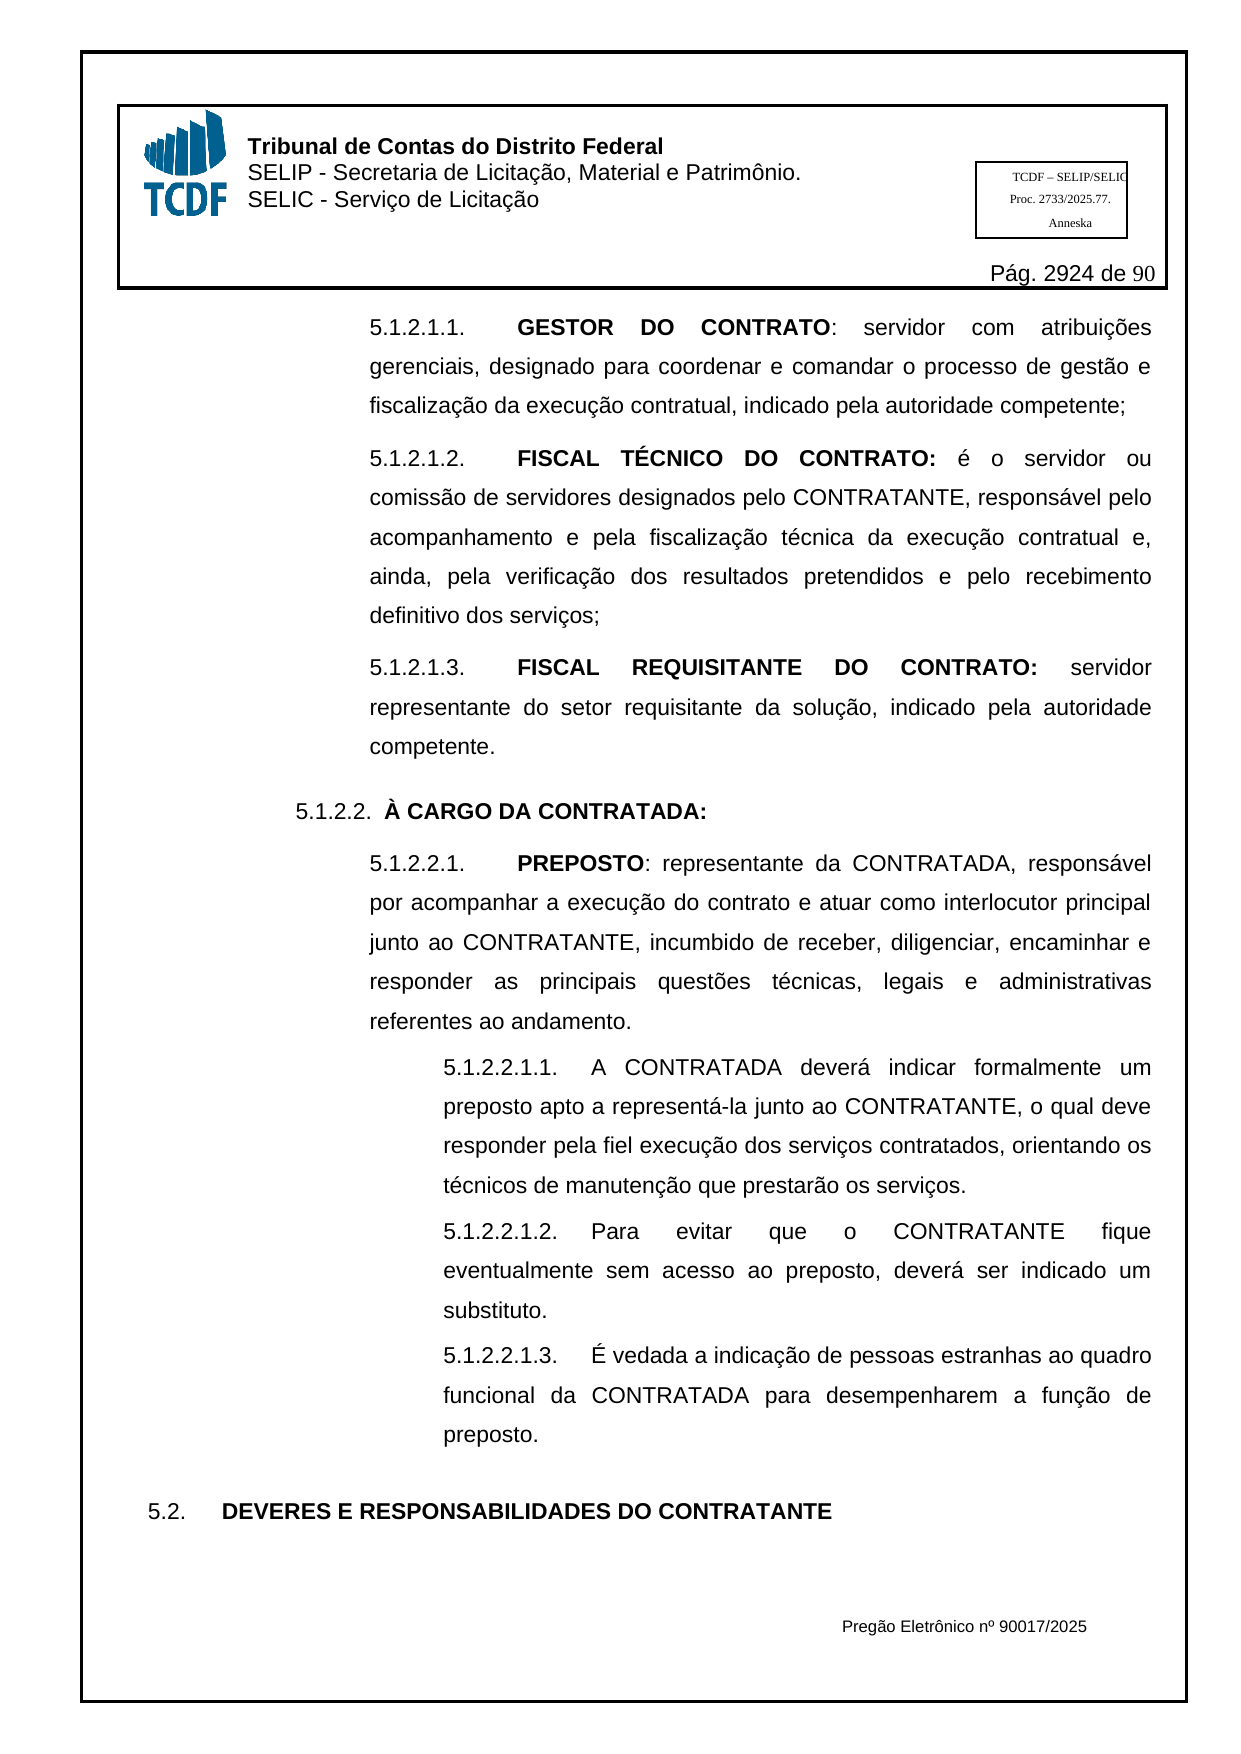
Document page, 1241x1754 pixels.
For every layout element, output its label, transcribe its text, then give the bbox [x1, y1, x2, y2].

list Para evitar que o CONTRATANTE fique eventualmente sem acesso ao preposto, deverá ser indicado um substituto. [443, 1218, 1152, 1323]
list GESTOR DO CONTRATO: servidor com atribuições gerenciais, designado para coordenar e comandar o processo de gestão e fiscalização da execução contratual, indicado pela autoridade competente; [369, 313, 1152, 419]
list DEVERES E RESPONSABILIDADES DO CONTRATANTE [148, 1498, 1152, 1524]
list A CONTRATADA deverá indicar formalmente um preposto apto a representá-la junto ao CONTRATANTE, o qual deve responder pela fiel execução dos serviços contratados, orientando os técnicos de manutenção que prestarão os serviços. [443, 1053, 1152, 1198]
list À CARGO DA CONTRATADA: [295, 798, 1152, 824]
picture [129, 107, 241, 218]
list PREPOSTO: representante da CONTRATADA, responsável por acompanhar a execução do contrato e atuar como interlocutor principal junto ao CONTRATANTE, incumbido de receber, diligenciar, encaminhar e responder as principais questões técnicas, legais e administrativas referentes ao andamento. [369, 850, 1152, 1034]
list FISCAL TÉCNICO DO CONTRATO: é o servidor ou comissão de servidores designados pelo CONTRATANTE, responsável pelo acompanhamento e pela fiscalização técnica da execução contratual e, ainda, pela verificação dos resultados pretendidos e pelo recebimento definitivo dos serviços; [369, 444, 1152, 629]
list É vedada a indicação de pessoas estranhas ao quadro funcional da CONTRATADA para desempenharem a função de preposto. [443, 1342, 1152, 1448]
list FISCAL REQUISITANTE DO CONTRATO: servidor representante do setor requisitante da solução, indicado pela autoridade competente. [369, 654, 1152, 760]
